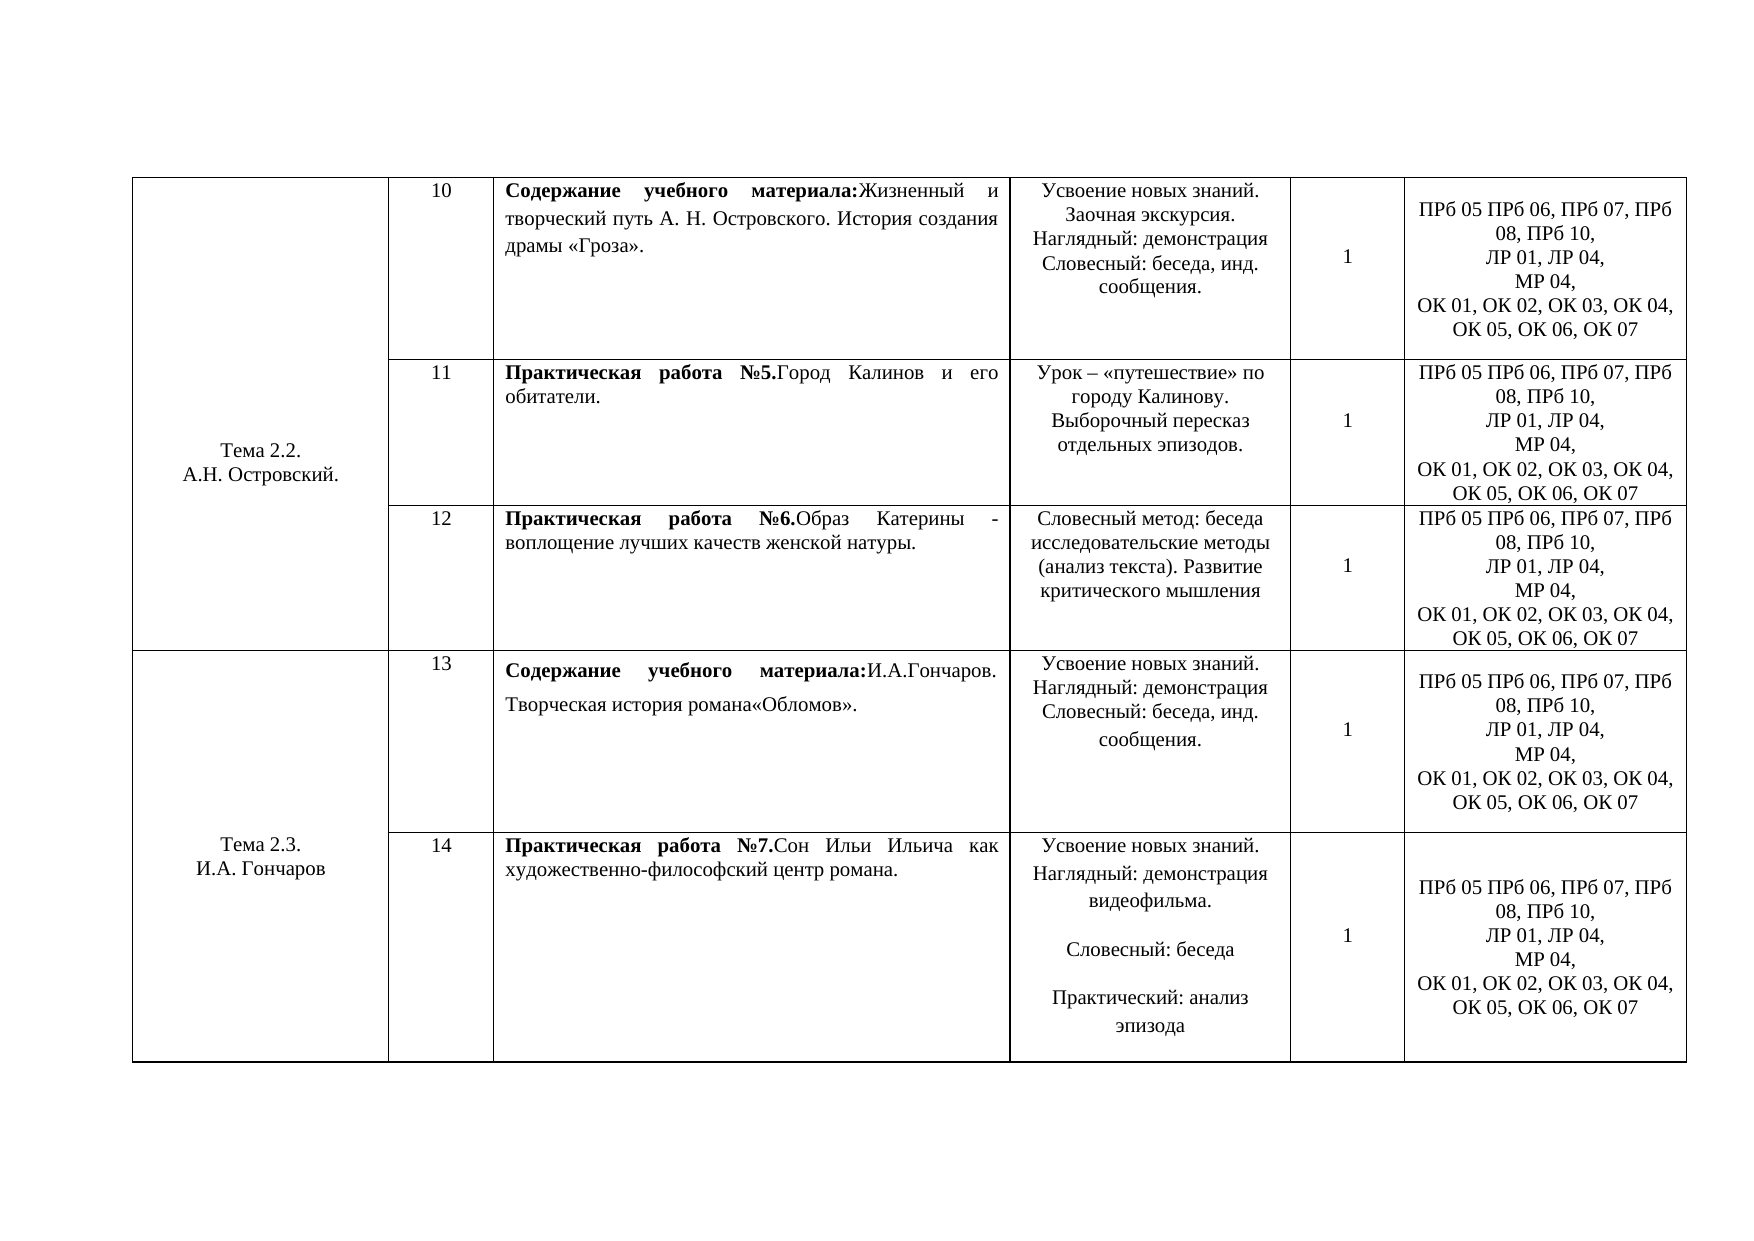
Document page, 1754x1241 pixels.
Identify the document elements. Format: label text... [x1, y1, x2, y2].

table_cell 1 [1291, 833, 1404, 1061]
table_cell Практическая работа №7.Сон Ильи Ильича как художественно-философский центр романа. [494, 833, 1009, 1061]
table_cell Содержание учебного материала:Жизненный и творческий путь А. Н. Островского. История создания драмы «Гроза». [494, 178, 1009, 359]
table_cell Практическая работа №6.Образ Катерины - воплощение лучших качеств женской натуры. [494, 506, 1009, 650]
table_cell Тема 2.3. И.А. Гончаров [133, 651, 388, 1061]
table_cell Словесный метод: беседа исследовательские методы (анализ текста). Развитие критического мышления [1011, 506, 1290, 650]
table_cell 13 [389, 651, 493, 832]
table_cell 11 [389, 360, 493, 504]
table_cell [1405, 178, 1686, 359]
table_cell 12 [389, 506, 493, 650]
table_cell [1405, 833, 1686, 1061]
table_cell Урок – «путешествие» по городу Калинову. Выборочный пересказ отдельных эпизодов. [1011, 360, 1290, 504]
table_cell 1 [1291, 651, 1404, 832]
table_cell ПРб 05 ПРб 06, ПРб 07, ПРб 08, ПРб 10, ЛР 01, ЛР 04, МР 04, ОК 01, ОК 02, ОК 03, ОК 04, ОК 05, ОК 06, ОК 07 [1405, 651, 1686, 832]
table_cell ПРб 05 ПРб 06, ПРб 07, ПРб 08, ПРб 10, ЛР 01, ЛР 04, МР 04, ОК 01, ОК 02, ОК 03, ОК 04, ОК 05, ОК 06, ОК 07 [1405, 506, 1686, 650]
table_cell Практическая работа №5.Город Калинов и его обитатели. [494, 360, 1009, 504]
table_cell 14 [389, 833, 493, 1061]
table_cell Усвоение новых знаний. Заочная экскурсия. Наглядный: демонстрация Словесный: беседа, инд. сообщения. [1011, 178, 1290, 359]
table_cell Усвоение новых знаний. Наглядный: демонстрация Словесный: беседа, инд. сообщения. [1011, 651, 1290, 832]
table_cell 1 [1291, 178, 1404, 359]
table_cell Тема 2.2. А.Н. Островский. [133, 178, 388, 650]
table_cell Содержание учебного материала:И.А.Гончаров. Творческая история романа«Обломов». [494, 651, 1009, 832]
table_cell 1 [1291, 506, 1404, 650]
table_cell 1 [1291, 360, 1404, 504]
table_cell Усвоение новых знаний. Наглядный: демонстрация видеофильма. Словесный: беседа Практический: анализ эпизода [1011, 833, 1290, 1061]
table_cell 10 [389, 178, 493, 359]
table_cell ПРб 05 ПРб 06, ПРб 07, ПРб 08, ПРб 10, ЛР 01, ЛР 04, МР 04, ОК 01, ОК 02, ОК 03, ОК 04, ОК 05, ОК 06, ОК 07 [1405, 360, 1686, 504]
